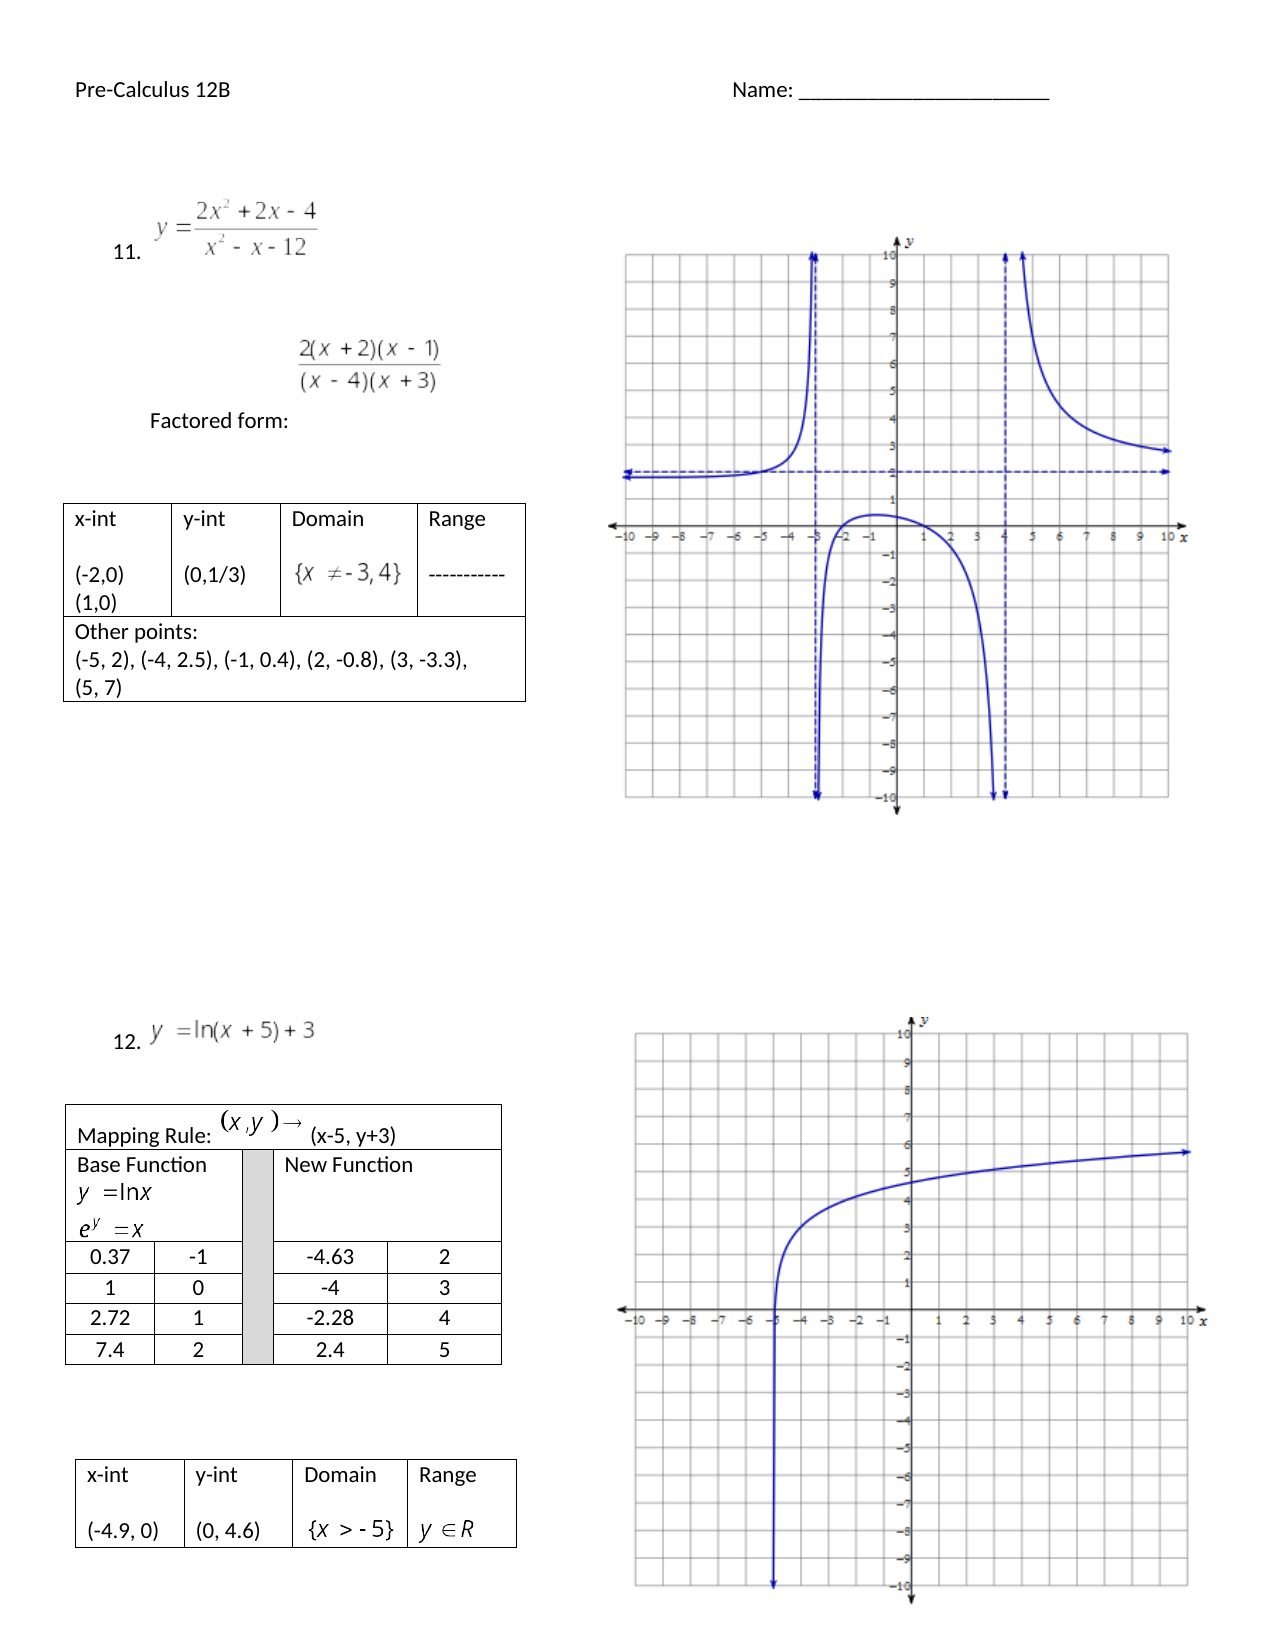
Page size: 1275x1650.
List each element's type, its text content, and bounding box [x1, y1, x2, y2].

table_cell 2.72 [66, 1304, 154, 1334]
table_cell -4 [274, 1274, 387, 1302]
table_cell 0.37 [66, 1242, 154, 1272]
table_header y-int (0, 4.6) [185, 1460, 292, 1547]
table_cell 2 [388, 1242, 501, 1272]
table_header x-int (-2,0) (1,0) [64, 504, 171, 616]
table_cell Other points: (-5, 2), (-4, 2.5), (-1, 0.4), (2, -0.8), (3, -3.3), (5, 7) [64, 617, 525, 701]
table_header x-int (-4.9, 0) [76, 1460, 184, 1547]
table_header Domain [281, 504, 417, 616]
table_header Range [408, 1460, 516, 1547]
table_cell 5 [388, 1335, 501, 1364]
table_cell New Function [274, 1150, 501, 1241]
table_cell 3 [388, 1274, 501, 1302]
table_header y-int (0,1/3) [172, 504, 280, 616]
picture [607, 230, 1195, 815]
picture [605, 1017, 1208, 1611]
table_cell -2.28 [274, 1304, 387, 1334]
table_header Domain [293, 1460, 407, 1547]
table_cell 2.4 [274, 1335, 387, 1364]
table_cell 0 [155, 1274, 242, 1302]
table_cell Base Function [66, 1150, 242, 1241]
table_header Mapping Rule: (x-5, y+3) [66, 1105, 501, 1149]
table_cell 2 [155, 1335, 242, 1364]
table_cell 1 [66, 1274, 154, 1302]
table_header Range ----------- [418, 504, 525, 616]
table_cell [243, 1150, 273, 1364]
table_cell -4.63 [274, 1242, 387, 1272]
table_cell 1 [155, 1304, 242, 1334]
table_cell -1 [155, 1242, 242, 1272]
table_cell 4 [388, 1304, 501, 1334]
table_cell 7.4 [66, 1335, 154, 1364]
